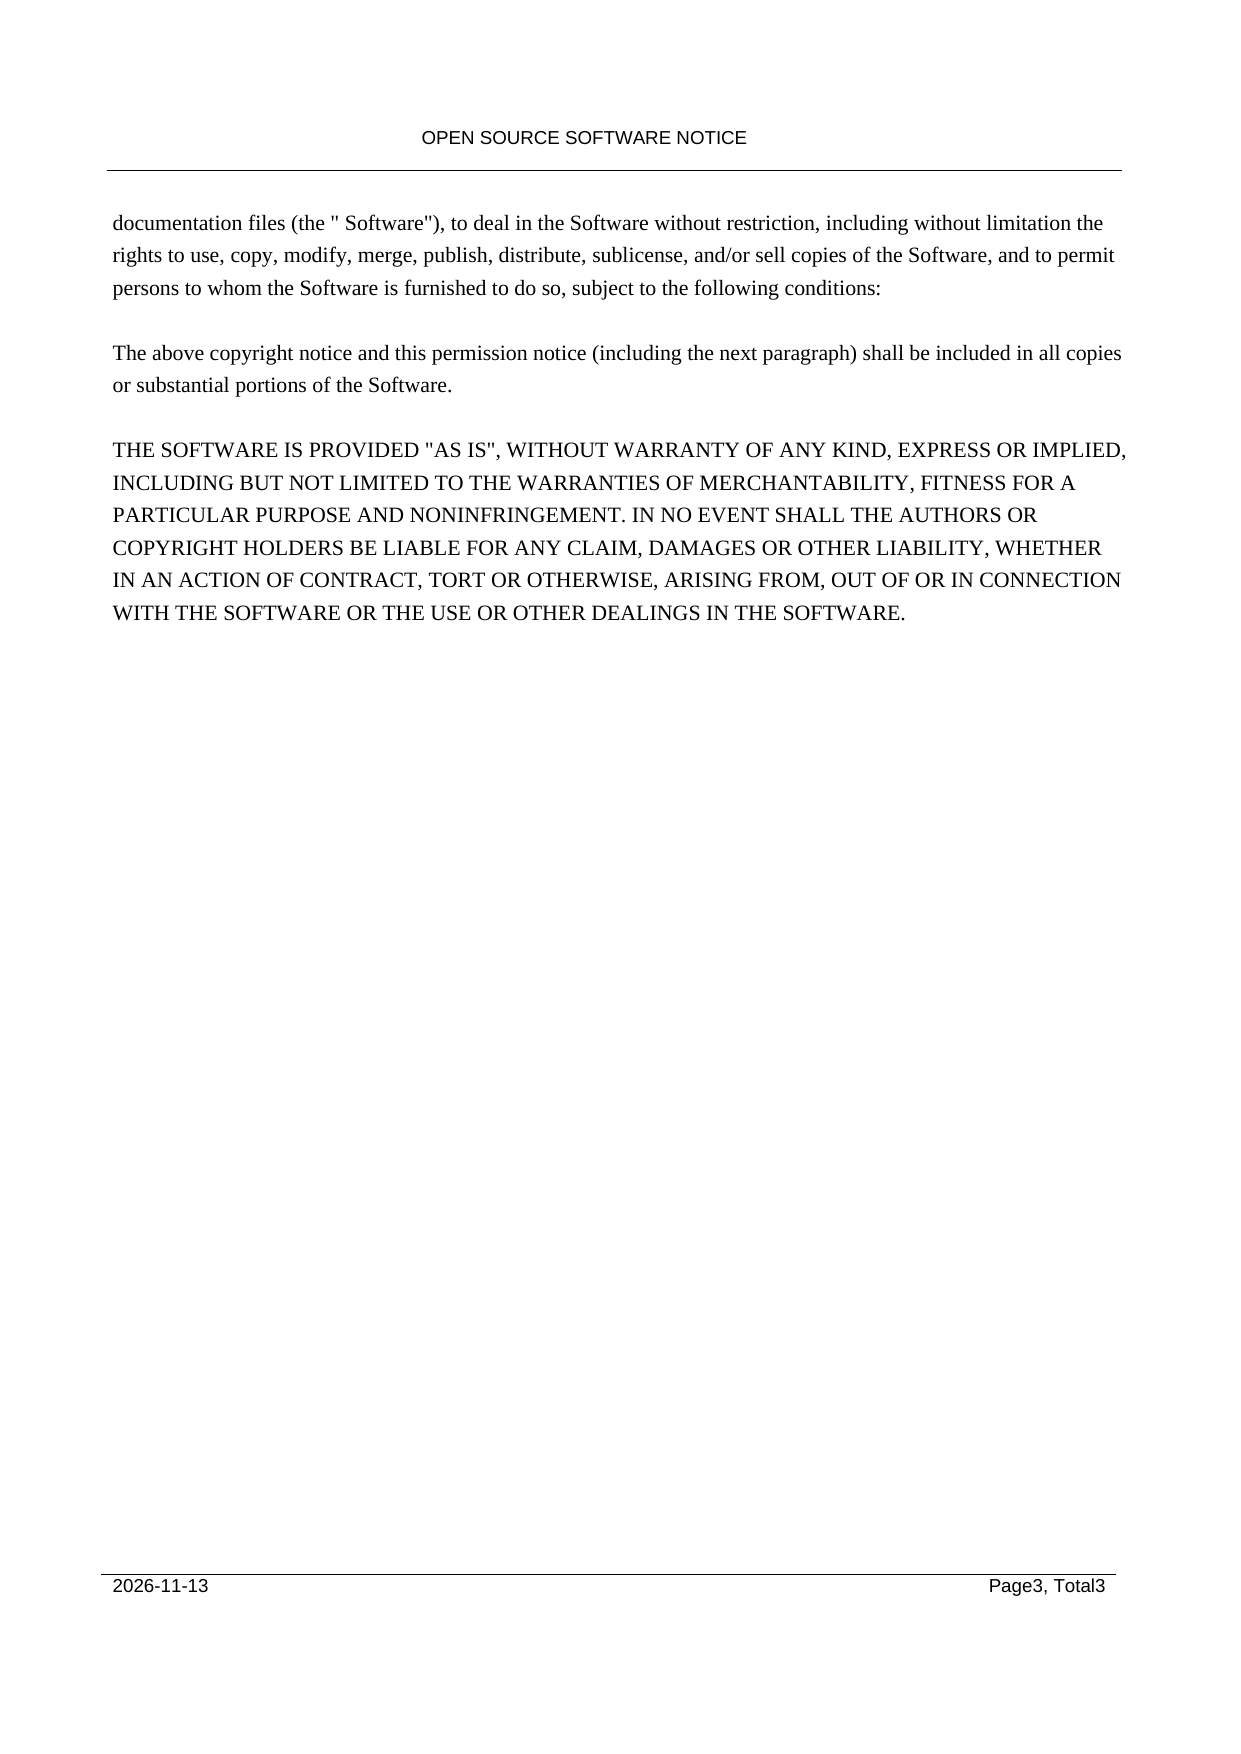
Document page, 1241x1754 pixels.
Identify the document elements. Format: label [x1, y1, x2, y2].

text [112, 206, 1128, 661]
